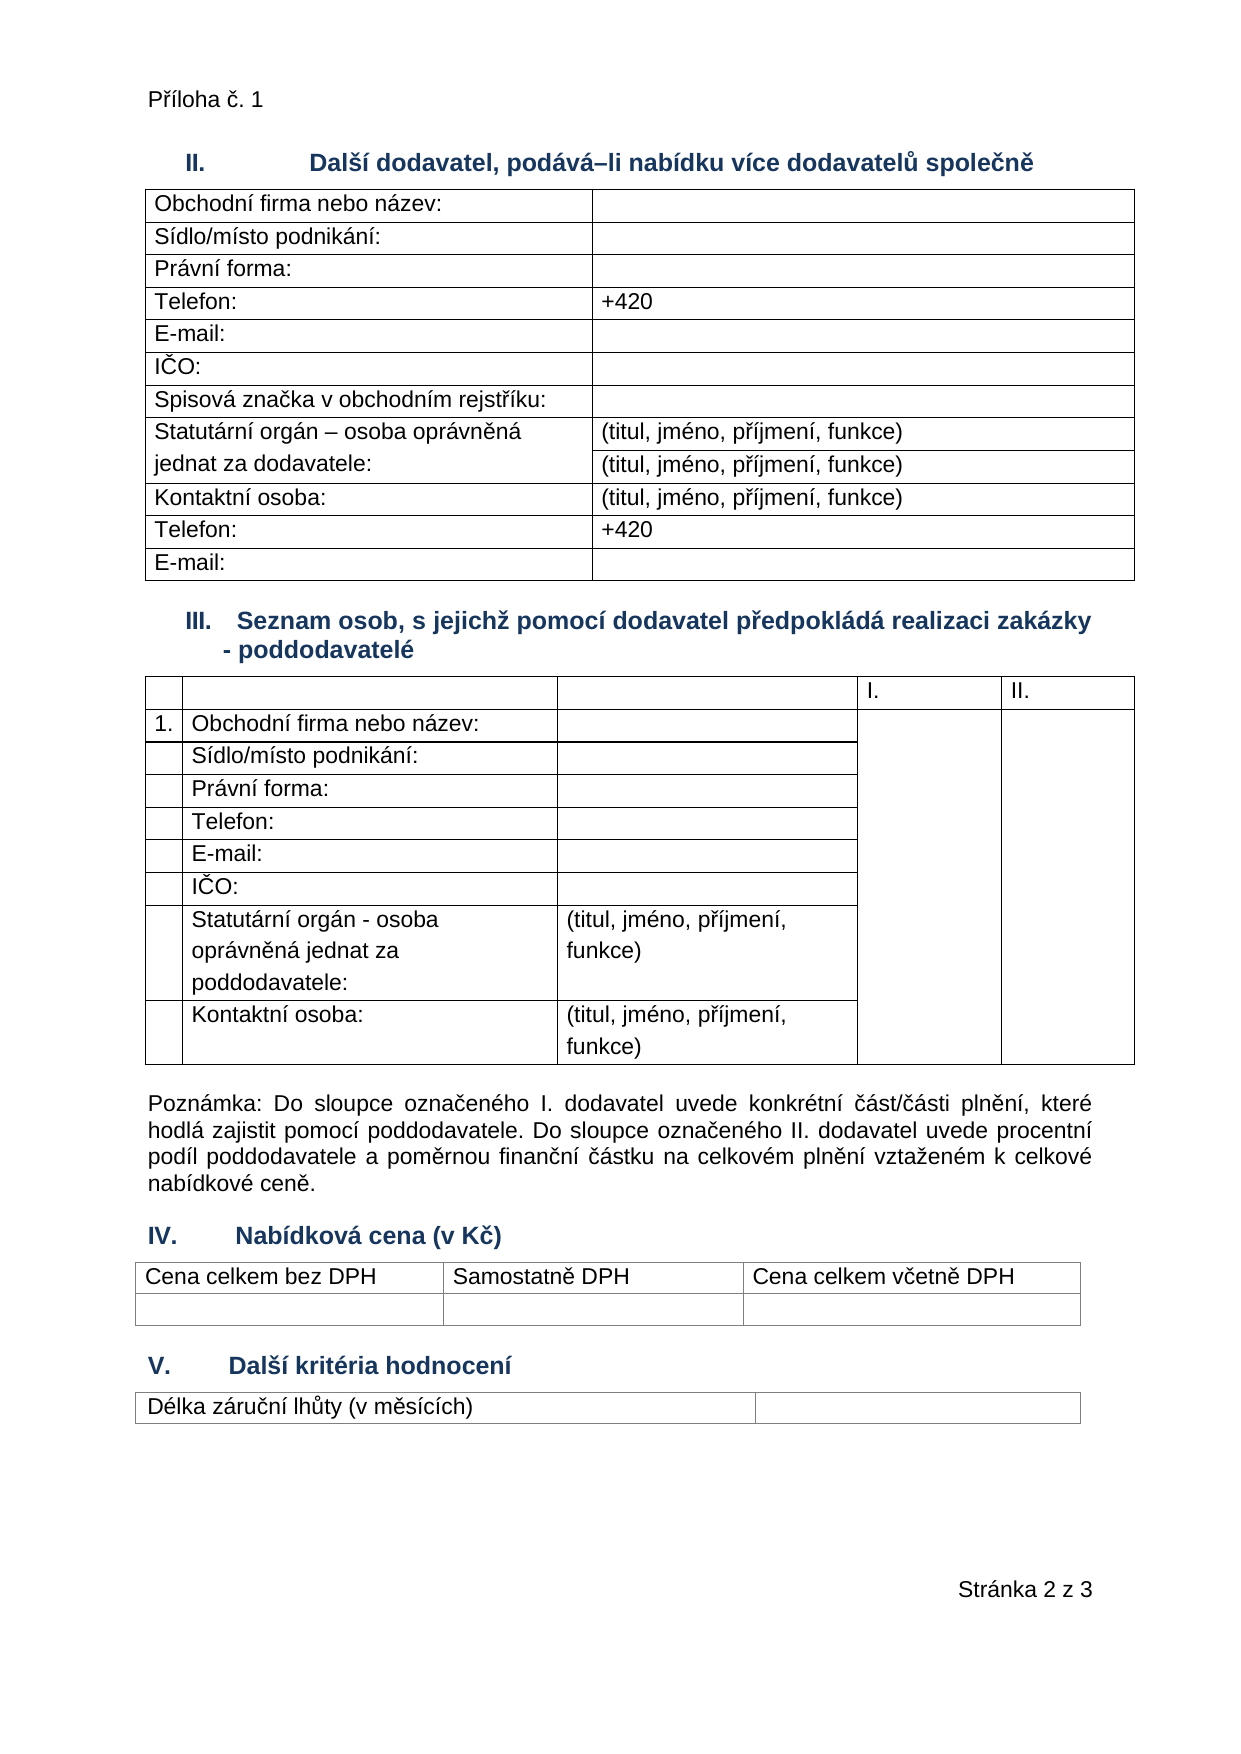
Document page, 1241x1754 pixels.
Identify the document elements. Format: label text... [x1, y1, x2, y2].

table_cell +420 [593, 516, 1134, 548]
table_cell [558, 873, 857, 904]
table_cell [558, 840, 857, 872]
table_cell [146, 873, 182, 904]
table_header Obchodní firma nebo název: [146, 190, 592, 222]
table_header [146, 677, 182, 709]
table_cell [858, 710, 1001, 1064]
table_cell Kontaktní osoba: [146, 484, 592, 515]
table_cell [593, 386, 1134, 417]
table_header Samostatně DPH [444, 1263, 743, 1293]
table_cell (titul, jméno, příjmení, funkce) [558, 1001, 857, 1064]
table_cell [558, 743, 857, 774]
table_cell Obchodní firma nebo název: [183, 710, 557, 741]
subtitle Nabídková cena (v Kč) [148, 1221, 1093, 1249]
table_header [756, 1393, 1080, 1423]
table_cell [593, 223, 1134, 254]
table_cell Telefon: [183, 808, 557, 839]
table_header I. [858, 677, 1001, 709]
table_cell IČO: [146, 353, 592, 384]
table_cell (titul, jméno, příjmení, funkce) [593, 484, 1134, 515]
table_header [183, 677, 557, 709]
table_cell [593, 320, 1134, 352]
subtitle Seznam osob, s jejichž pomocí dodavatel předpokládá realizaci zakázky - poddodavatelé [185, 606, 1093, 664]
table_header Délka záruční lhůty (v měsících) [136, 1393, 755, 1423]
table_header [558, 677, 857, 709]
text Poznámka: Do sloupce označeného I. dodavatel uvede konkrétní část/části plnění, které hodlá zajistit pomocí poddodavatele. Do sloupce označeného II. dodavatel uvede procentní podíl poddodavatele a poměrnou finanční částku na celkovém plnění vztaženém k celkové nabídkové ceně. [148, 1090, 1093, 1196]
table_cell (titul, jméno, příjmení, funkce) [593, 451, 1134, 482]
table_cell Kontaktní osoba: [183, 1001, 557, 1064]
table_cell [593, 353, 1134, 384]
table_cell Spisová značka v obchodním rejstříku: [146, 386, 592, 417]
table_header II. [1002, 677, 1134, 709]
table_cell [593, 549, 1134, 580]
table_header Cena celkem bez DPH [136, 1263, 443, 1293]
table_cell (titul, jméno, příjmení, funkce) [593, 418, 1134, 450]
subtitle Další dodavatel, podává–li nabídku více dodavatelů společně [185, 148, 1093, 176]
subtitle Další kritéria hodnocení [148, 1351, 1093, 1379]
table_cell [444, 1294, 743, 1324]
table_cell Právní forma: [183, 775, 557, 807]
table_cell [744, 1294, 1080, 1324]
table_cell [558, 710, 857, 741]
table_cell [558, 775, 857, 807]
table_cell Telefon: [146, 516, 592, 548]
table_cell Telefon: [146, 288, 592, 319]
table_cell [146, 775, 182, 807]
table_cell IČO: [183, 873, 557, 904]
table_cell [146, 808, 182, 839]
table_cell [136, 1294, 443, 1324]
table_cell [146, 840, 182, 872]
table_cell E-mail: [183, 840, 557, 872]
table_cell [146, 1001, 182, 1064]
table_cell Sídlo/místo podnikání: [183, 743, 557, 774]
table_cell [1002, 710, 1134, 1064]
table_cell 1. [146, 710, 182, 741]
table_cell [146, 906, 182, 1000]
table_cell Statutární orgán – osoba oprávněná jednat za dodavatele: [146, 418, 592, 482]
table_header Cena celkem včetně DPH [744, 1263, 1080, 1293]
table_header [593, 190, 1134, 222]
table_cell Statutární orgán - osoba oprávněná jednat za poddodavatele: [183, 906, 557, 1000]
table_cell [146, 743, 182, 774]
table_cell E-mail: [146, 549, 592, 580]
table_cell [593, 255, 1134, 287]
table_cell Právní forma: [146, 255, 592, 287]
table_cell [558, 808, 857, 839]
table_cell +420 [593, 288, 1134, 319]
table_cell E-mail: [146, 320, 592, 352]
table_cell (titul, jméno, příjmení, funkce) [558, 906, 857, 1000]
table_cell Sídlo/místo podnikání: [146, 223, 592, 254]
